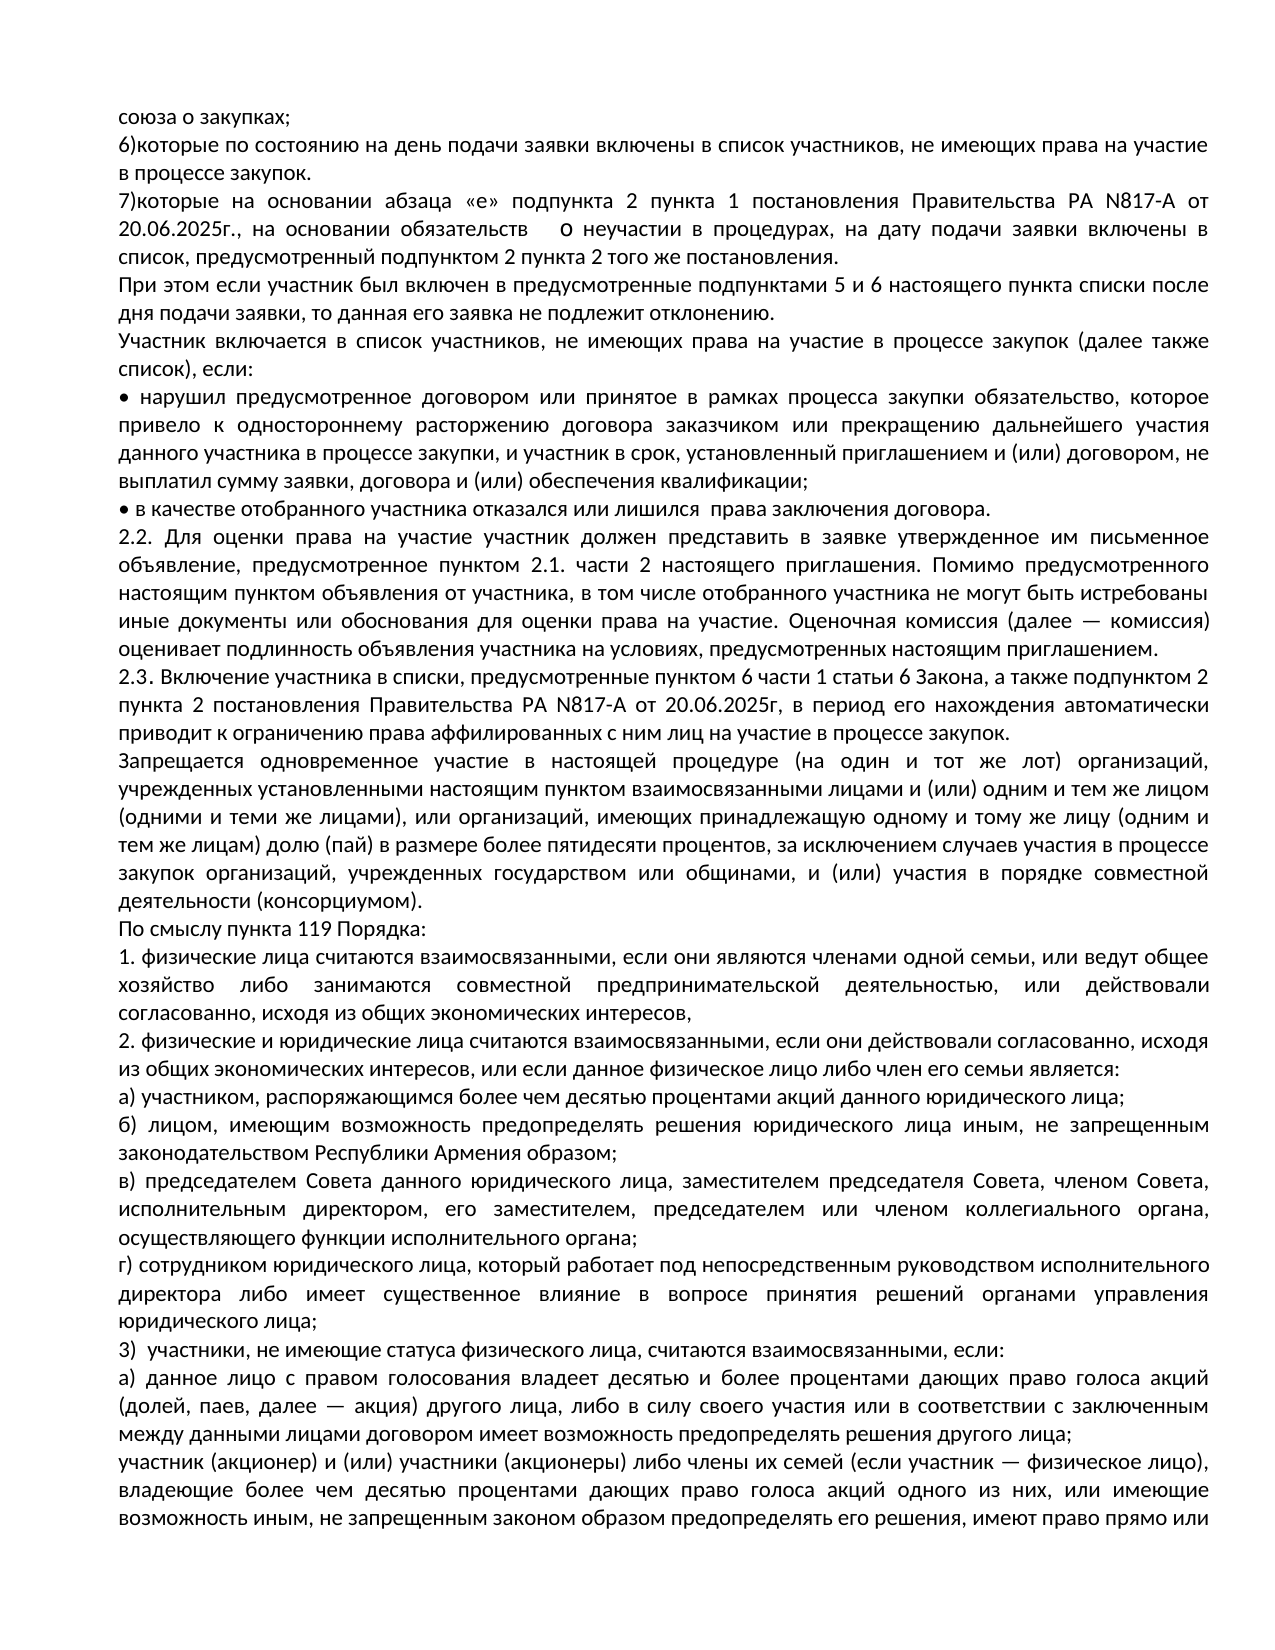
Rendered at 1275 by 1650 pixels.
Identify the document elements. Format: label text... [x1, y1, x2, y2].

text 2. физические и юридические лица считаются взаимосвязанными, если они действовали согласованно, исходя из общих экономических интересов, или если данное физическое лицо либо член его семьи является: [118, 1026, 1211, 1082]
text г) сотрудником юридического лица, который работает под непосредственным руководством исполнительного директора либо имеет существенное влияние в вопросе принятия решений органами управления юридического лица; [118, 1251, 1211, 1335]
text Запрещается одновременное участие в настоящей процедуре (на один и тот же лот) организаций, учрежденных установленными настоящим пунктом взаимосвязанными лицами и (или) одним и тем же лицом (одними и теми же лицами), или организаций, имеющих принадлежащую одному и тому же лицу (одним и тем же лицам) долю (пай) в размере более пятидесяти процентов, за исключением случаев участия в процессе закупок организаций, учрежденных государством или общинами, и (или) участия в порядке совместной деятельности (консорциумом). [118, 746, 1211, 914]
text • в качестве отобранного участника отказался или лишился права заключения договора. [118, 494, 1211, 522]
text а) участником, распоряжающимся более чем десятью процентами акций данного юридического лица; [118, 1082, 1211, 1111]
text 2.3․ Включение участника в списки, предусмотренные пунктом 6 части 1 статьи 6 Закона, а также подпунктом 2 пункта 2 постановления Правительства РА N817-А от 20.06.2025г, в период его нахождения автоматически приводит к ограничению права аффилированных с ним лиц на участие в процессе закупок. [118, 662, 1211, 746]
text По смыслу пункта 119 Порядка: [118, 914, 1211, 942]
text 3) участники, не имеющие статуса физического лица, считаются взаимосвязанными, если: [118, 1335, 1211, 1363]
text в) председателем Совета данного юридического лица, заместителем председателя Совета, членом Совета, исполнительным директором, его заместителем, председателем или членом коллегиального органа, осуществляющего функции исполнительного органа; [118, 1167, 1211, 1251]
text 7)которые на основании абзаца «е» подпункта 2 пункта 1 постановления Правительства РА N817-А от 20.06.2025г., на основании обязательств օ неучастии в процедурах, на дату подачи заявки включены в список, предусмотренный подпунктом 2 пункта 2 того же постановления. [118, 186, 1211, 270]
text • нарушил предусмотренное договором или принятое в рамках процесса закупки обязательство, которое привело к одностороннему расторжению договора заказчиком или прекращению дальнейшего участия данного участника в процессе закупки, и участник в срок, установленный приглашением и (или) договором, не выплатил сумму заявки, договора и (или) обеспечения квалификации; [118, 382, 1211, 494]
text 2.2. Для оценки права на участие участник должен представить в заявке утвержденное им письменное объявление, предусмотренное пунктом 2.1. части 2 настоящего приглашения. Помимо предусмотренного настоящим пунктом объявления от участника, в том числе отобранного участника не могут быть истребованы иные документы или обоснования для оценки права на участие. Оценочная комиссия (далее — комиссия) оценивает подлинность объявления участника на условиях, предусмотренных настоящим приглашением. [118, 522, 1211, 662]
text 6)которые по состоянию на день подачи заявки включены в список участников, не имеющих права на участие в процессе закупок. [118, 130, 1211, 186]
text Участник включается в список участников, не имеющих права на участие в процессе закупок (далее также список), если: [118, 326, 1211, 382]
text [118, 102, 1211, 130]
text а) данное лицо с правом голосования владеет десятью и более процентами дающих право голоса акций (долей, паев, далее — акция) другого лица, либо в силу своего участия или в соответствии с заключенным между данными лицами договором имеет возможность предопределять решения другого лица; [118, 1363, 1211, 1447]
text б) лицом, имеющим возможность предопределять решения юридического лица иным, не запрещенным законодательством Республики Армения образом; [118, 1111, 1211, 1167]
text При этом если участник был включен в предусмотренные подпунктами 5 и 6 настоящего пункта списки после дня подачи заявки, то данная его заявка не подлежит отклонению. [118, 270, 1211, 326]
text 1. физические лица считаются взаимосвязанными, если они являются членами одной семьи, или ведут общее хозяйство либо занимаются совместной предпринимательской деятельностью, или действовали согласованно, исходя из общих экономических интересов, [118, 942, 1211, 1026]
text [118, 1447, 1211, 1531]
